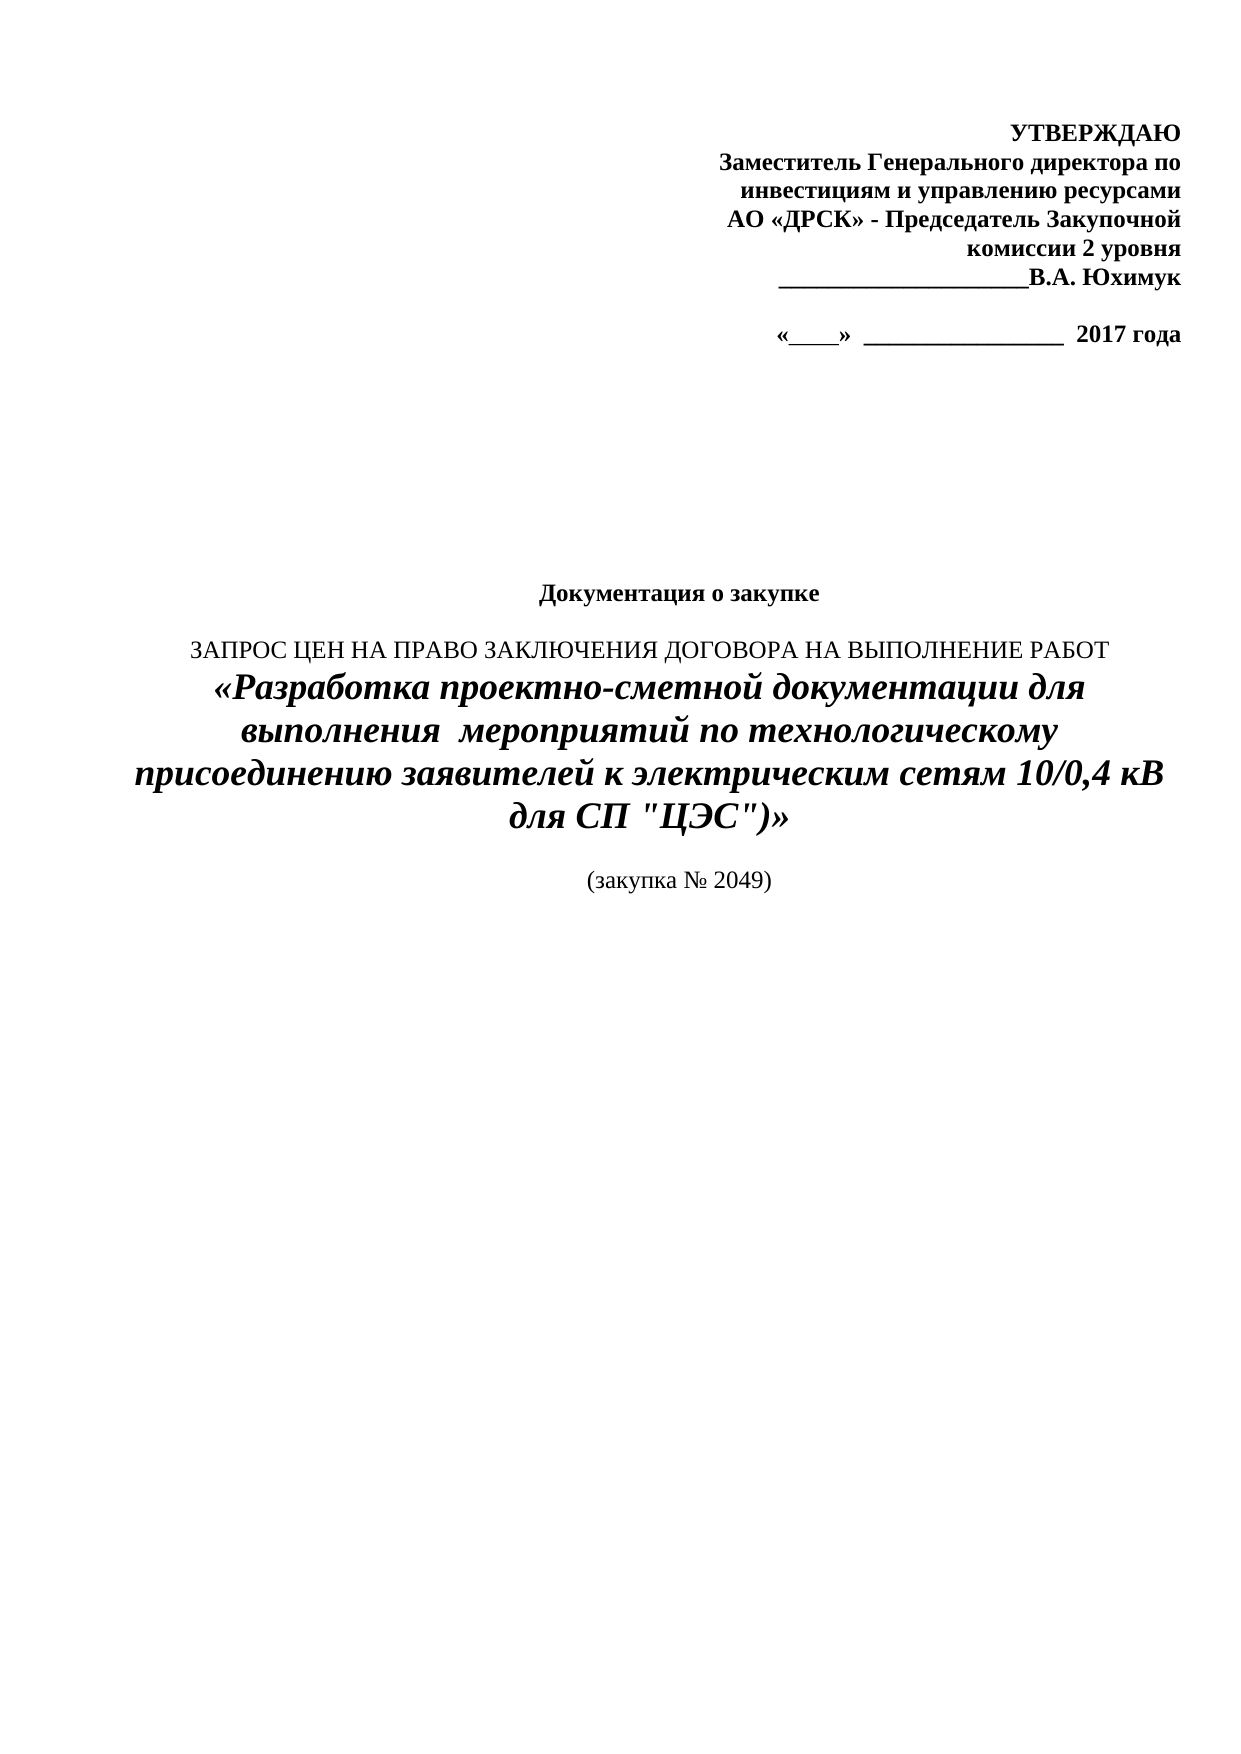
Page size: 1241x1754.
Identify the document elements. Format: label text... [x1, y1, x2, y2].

text АО «ДРСК» - Председатель Закупочной комиссии 2 уровня [478, 204, 1181, 262]
text Документация о закупке [118, 578, 1181, 607]
text (закупка № 2049) [118, 866, 1181, 894]
text ____________________В.А. Юхимук [664, 262, 1181, 291]
text «____» ________________ 2017 года [664, 319, 1181, 348]
text ЗАПРОС ЦЕН НА ПРАВО ЗАКЛЮЧЕНИЯ ДОГОВОРА НА ВЫПОЛНЕНИЕ РАБОТ «Разработка проектно-сметной документации для выполнения мероприятий по технологическому присоединению заявителей к электрическим сетям 10/0,4 кВ для СП "ЦЭС")» [118, 636, 1181, 837]
text УТВЕРЖДАЮ [743, 118, 1181, 147]
text Заместитель Генерального директора по инвестициям и управлению ресурсами [478, 147, 1181, 204]
